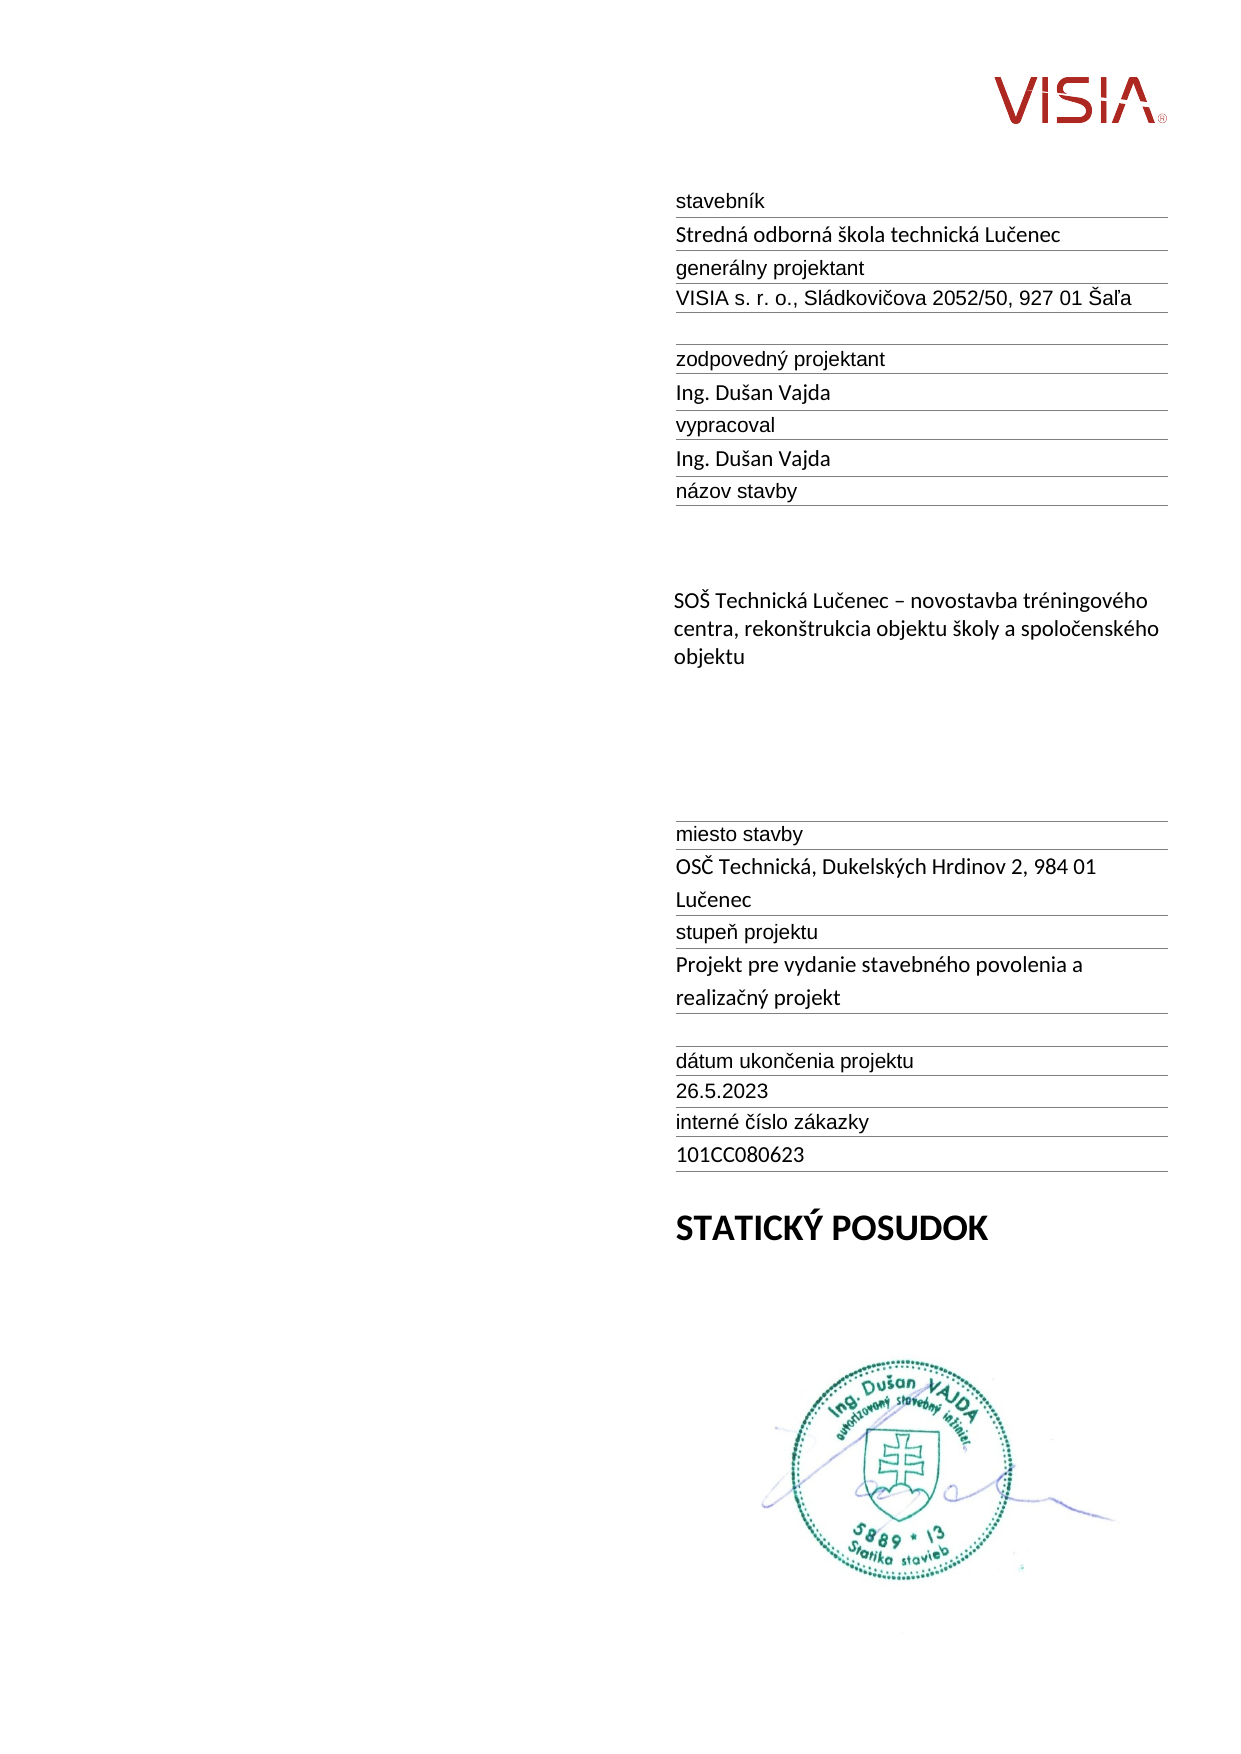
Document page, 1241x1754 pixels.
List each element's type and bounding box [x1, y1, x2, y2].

picture [994, 77, 1167, 124]
picture [696, 1301, 1150, 1638]
